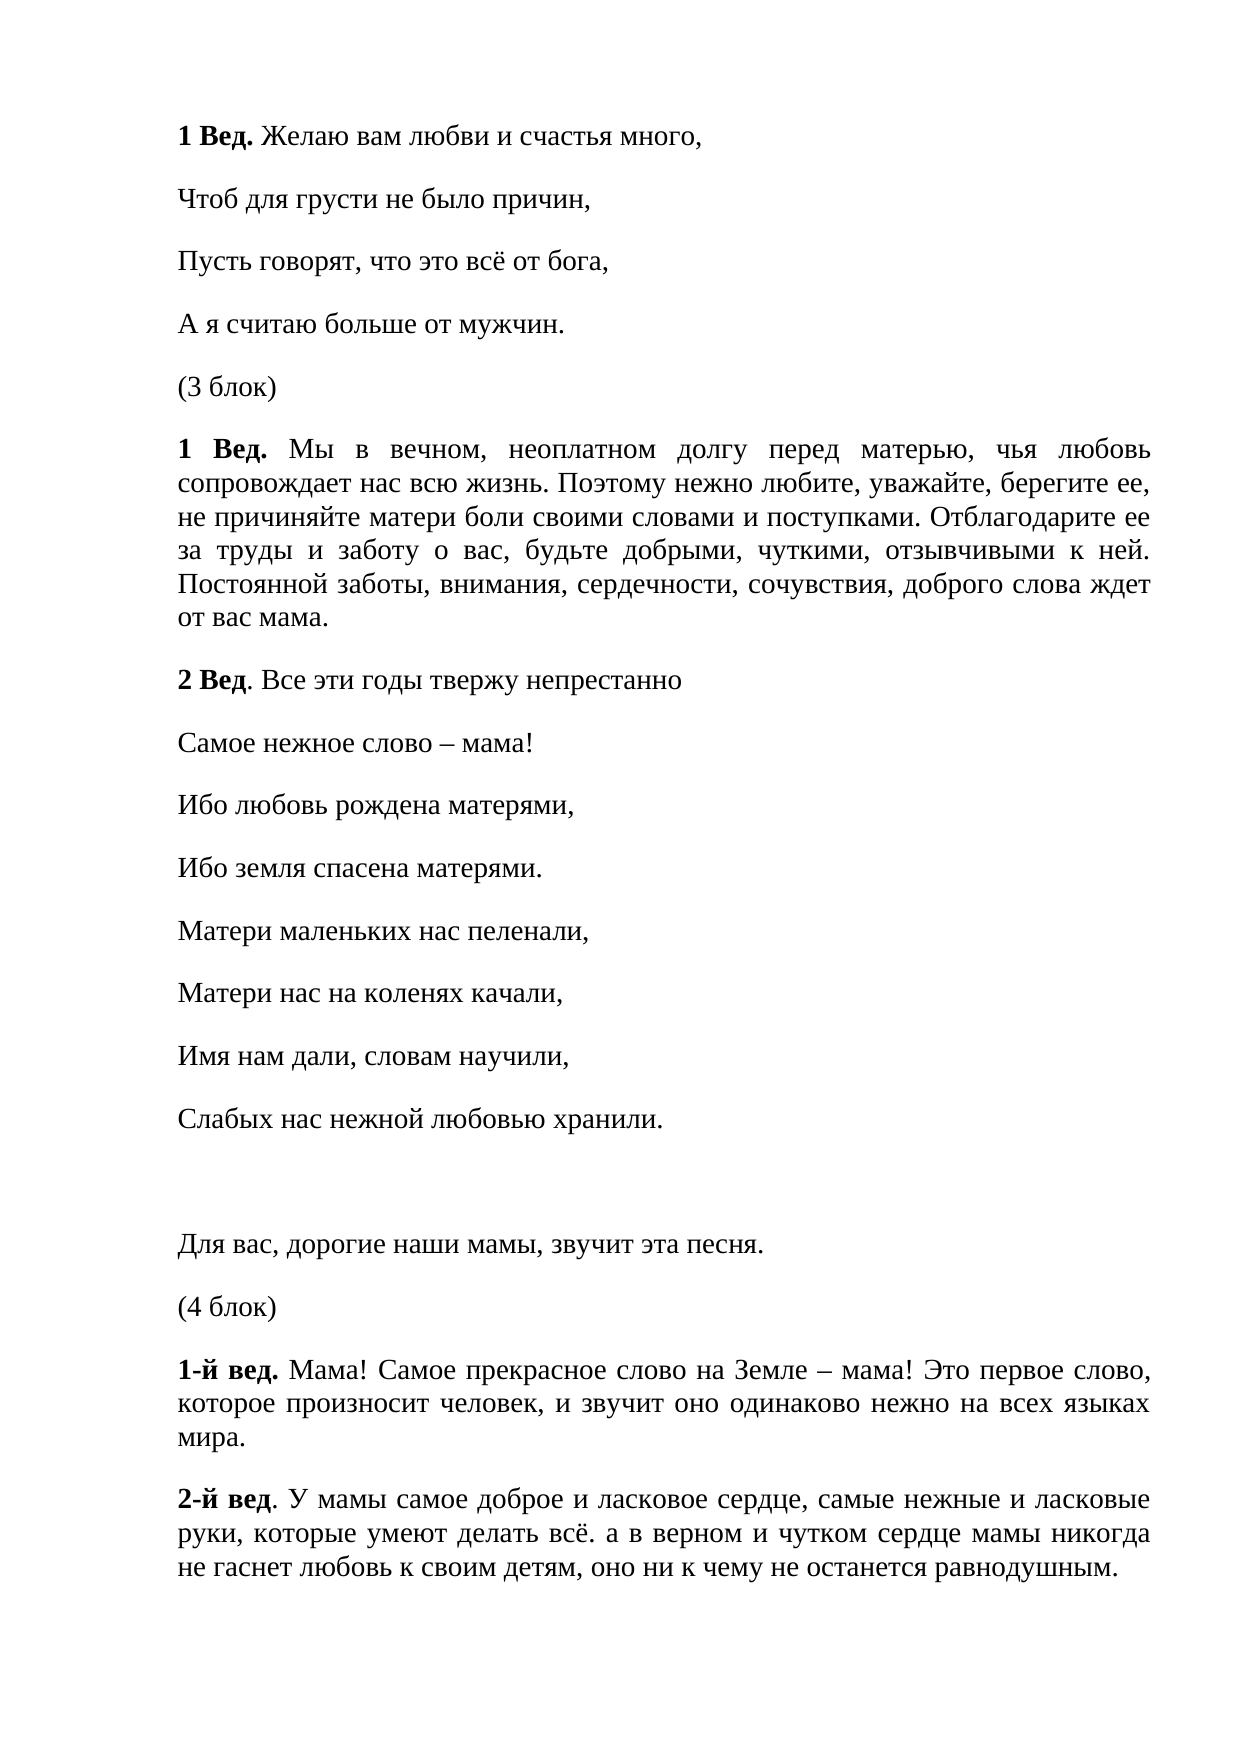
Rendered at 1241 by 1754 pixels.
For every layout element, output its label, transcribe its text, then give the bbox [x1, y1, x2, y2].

text 1 Вед. Мы в вечном, неоплатном долгу перед матерью, чья любовь сопровождает нас всю жизнь. Поэтому нежно любите, уважайте, берегите ее, не причиняйте матери боли своими словами и поступками. Отблагодарите ее за труды и заботу о вас, будьте добрыми, чуткими, отзывчивыми к ней. Постоянной заботы, внимания, сердечности, сочувствия, доброго слова ждет от вас мама. [177, 432, 1152, 633]
text Ибо любовь рождена матерями, [177, 787, 1152, 821]
text Слабых нас нежной любовью хранили. [177, 1101, 1152, 1134]
text (4 блок) [177, 1289, 1152, 1323]
text Матери маленьких нас пеленали, [177, 913, 1152, 946]
text 2 Вед. Все эти годы твержу непрестанно [177, 662, 1152, 696]
text Имя нам дали, словам научили, [177, 1038, 1152, 1072]
text Самое нежное слово – мама! [177, 725, 1152, 758]
text Ибо земля спасена матерями. [177, 850, 1152, 884]
text Пусть говорят, что это всё от бога, [177, 243, 1152, 277]
text Чтоб для грусти не было причин, [177, 181, 1152, 214]
text (3 блок) [177, 369, 1152, 402]
text 1 Вед. Желаю вам любви и счастья много, [177, 118, 1152, 152]
text Матери нас на коленях качали, [177, 976, 1152, 1009]
text Для вас, дорогие наши мамы, звучит эта песня. [177, 1226, 1152, 1260]
text А я считаю больше от мужчин. [177, 306, 1152, 340]
text 1-й вед. Мама! Самое прекрасное слово на Земле – мама! Это первое слово, которое произносит человек, и звучит оно одинаково нежно на всех языках мира. [177, 1352, 1152, 1452]
text 2-й вед. У мамы самое доброе и ласковое сердце, самые нежные и ласковые руки, которые умеют делать всё. а в верном и чутком сердце мамы никогда не гаснет любовь к своим детям, оно ни к чему не останется равнодушным. [177, 1482, 1152, 1582]
